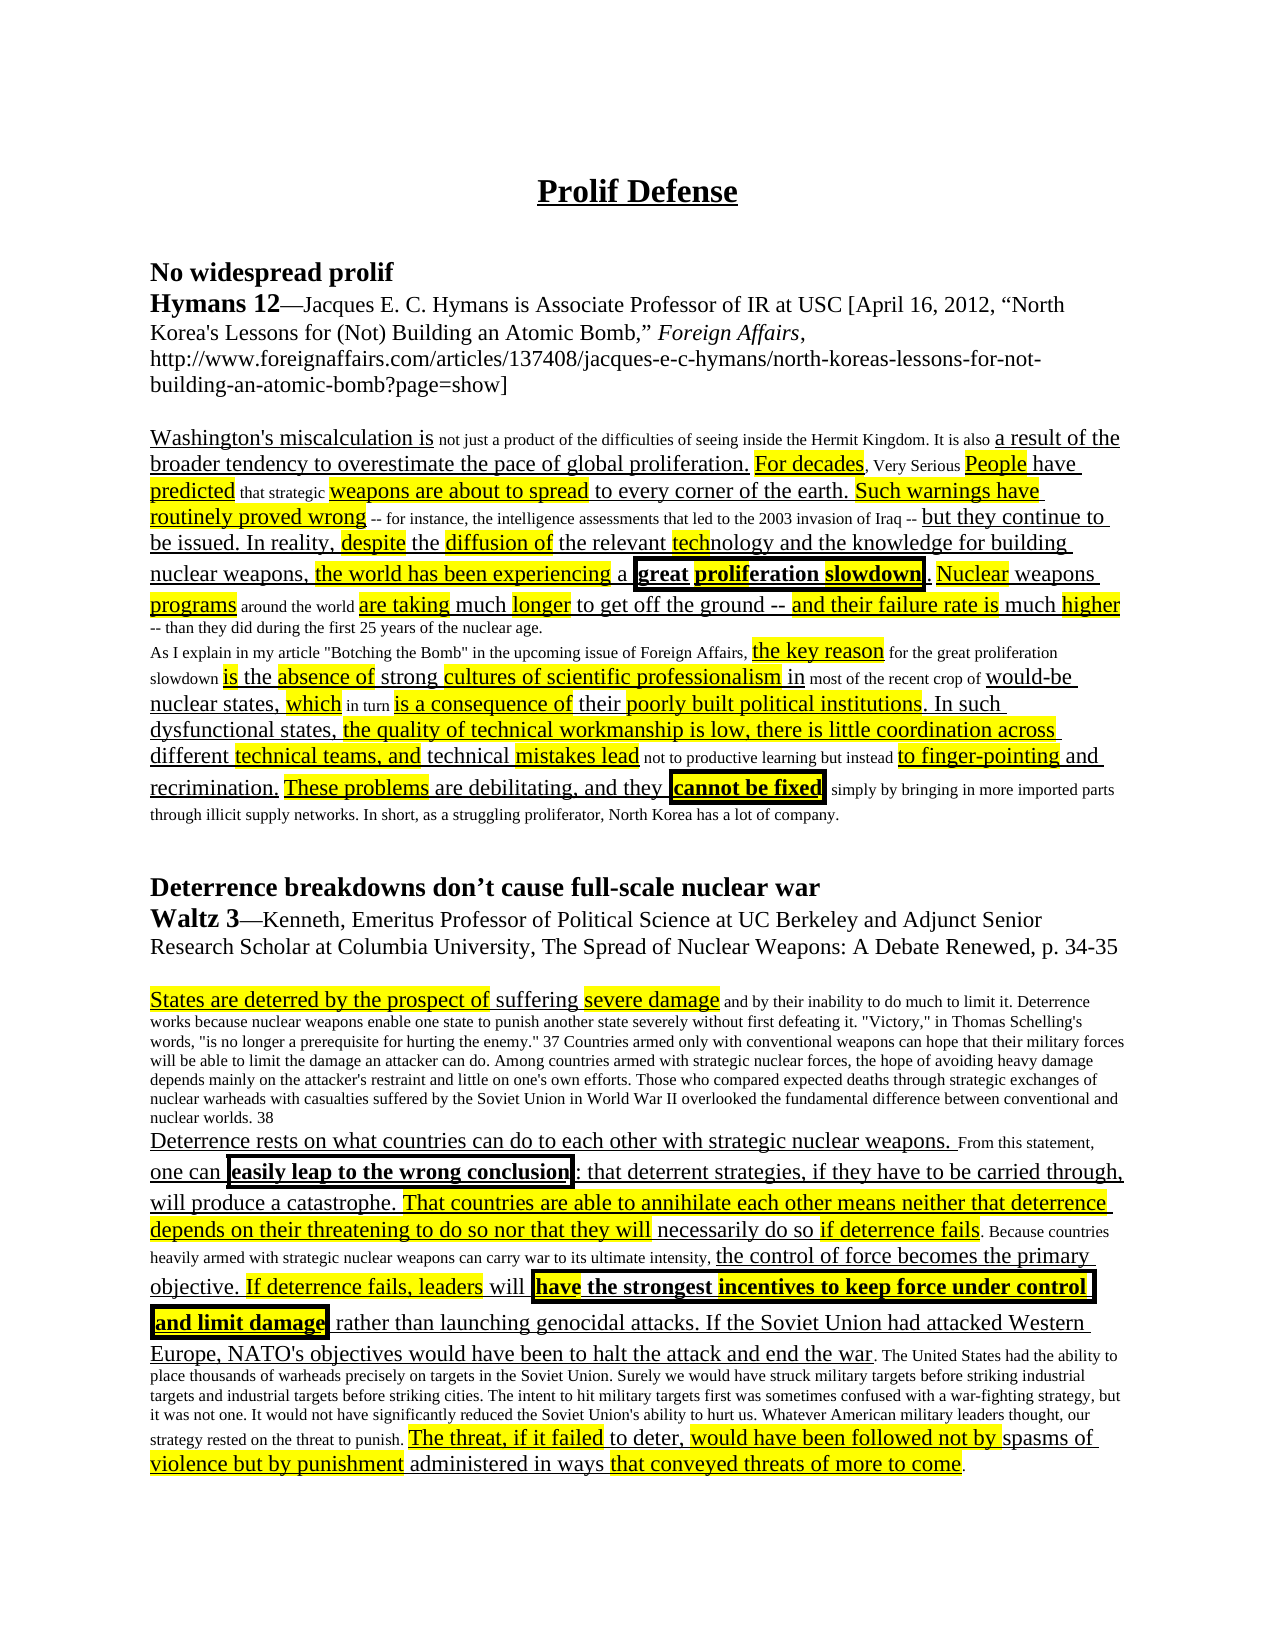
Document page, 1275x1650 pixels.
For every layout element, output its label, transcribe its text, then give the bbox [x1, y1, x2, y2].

text As I explain in my article "Botching the Bomb" in the upcoming issue of Foreign Affairs, the key reason for the great proliferation slowdown is the absence of strong cultures of scientific professionalism in most of the recent crop of would-be nuclear states, which in turn is a consequence of their poorly built political institutions. In such dysfunctional states, the quality of technical workmanship is low, there is little coordination across different technical teams, and technical mistakes lead not to productive learning but instead to finger-pointing and recrimination. These problems are debilitating, and they cannot be fixed simply by bringing in more imported parts through illicit supply networks. In short, as a struggling proliferator, North Korea has a lot of company. [150, 637, 1125, 824]
text Waltz 3—Kenneth, Emeritus Professor of Political Science at UC Berkeley and Adjunct Senior Research Scholar at Columbia University, The Spread of Nuclear Weapons: A Debate Renewed, p. 34-35 [150, 902, 1125, 959]
subtitle Prolif Defense [150, 171, 1125, 209]
subtitle Deterrence breakdowns don’t cause full-scale nuclear war [150, 871, 1125, 902]
text Deterrence rests on what countries can do to each other with strategic nuclear weapons. From this statement, one can easily leap to the wrong conclusion: that deterrent strategies, if they have to be carried through, will produce a catastrophe. That countries are able to annihilate each other means neither that deterrence depends on their threatening to do so nor that they will necessarily do so if deterrence fails. Because countries heavily armed with strategic nuclear weapons can carry war to its ultimate intensity, the control of force becomes the primary objective. If deterrence fails, leaders will have the strongest incentives to keep force under control and limit damage rather than launching genocidal attacks. If the Soviet Union had attacked Western Europe, NATO's objectives would have been to halt the attack and end the war. The United States had the ability to place thousands of warheads precisely on targets in the Soviet Union. Surely we would have struck military targets before striking industrial targets and industrial targets before striking cities. The intent to hit military targets first was sometimes confused with a war-fighting strategy, but it was not one. It would not have significantly reduced the Soviet Union's ability to hurt us. Whatever American military leaders thought, our strategy rested on the threat to punish. The threat, if it failed to deter, would have been followed not by spasms of violence but by punishment administered in ways that conveyed threats of more to come. [150, 1127, 1125, 1476]
subtitle No widespread prolif [150, 256, 1125, 287]
text States are deterred by the prospect of suffering severe damage and by their inability to do much to limit it. Deterrence works because nuclear weapons enable one state to punish another state severely without first defeating it. "Victory," in Thomas Schelling's words, "is no longer a prerequisite for hurting the enemy." 37 Countries armed only with conventional weapons can hope that their military forces will be able to limit the damage an attacker can do. Among countries armed with strategic nuclear forces, the hope of avoiding heavy damage depends mainly on the attacker's restraint and little on one's own efforts. Those who compared expected deaths through strategic exchanges of nuclear warheads with casualties suffered by the Soviet Union in World War II overlooked the fundamental difference between conventional and nuclear worlds. 38 [150, 986, 1125, 1127]
text Washington's miscalculation is not just a product of the difficulties of seeing inside the Hermit Kingdom. It is also a result of the broader tendency to overestimate the pace of global proliferation. For decades, Very Serious People have predicted that strategic weapons are about to spread to every corner of the earth. Such warnings have routinely proved wrong -- for instance, the intelligence assessments that led to the 2003 invasion of Iraq -- but they continue to be issued. In reality, despite the diffusion of the relevant technology and the knowledge for building nuclear weapons, the world has been experiencing a great proliferation slowdown. Nuclear weapons programs around the world are taking much longer to get off the ground -- and their failure rate is much higher -- than they did during the first 25 years of the nuclear age. [150, 424, 1125, 637]
text Hymans 12—Jacques E. C. Hymans is Associate Professor of IR at USC [April 16, 2012, “North Korea's Lessons for (Not) Building an Atomic Bomb,” Foreign Affairs, http://www.foreignaffairs.com/articles/137408/jacques-e-c-hymans/north-koreas-lessons-for-not-building-an-atomic-bomb?page=show] [150, 287, 1125, 398]
